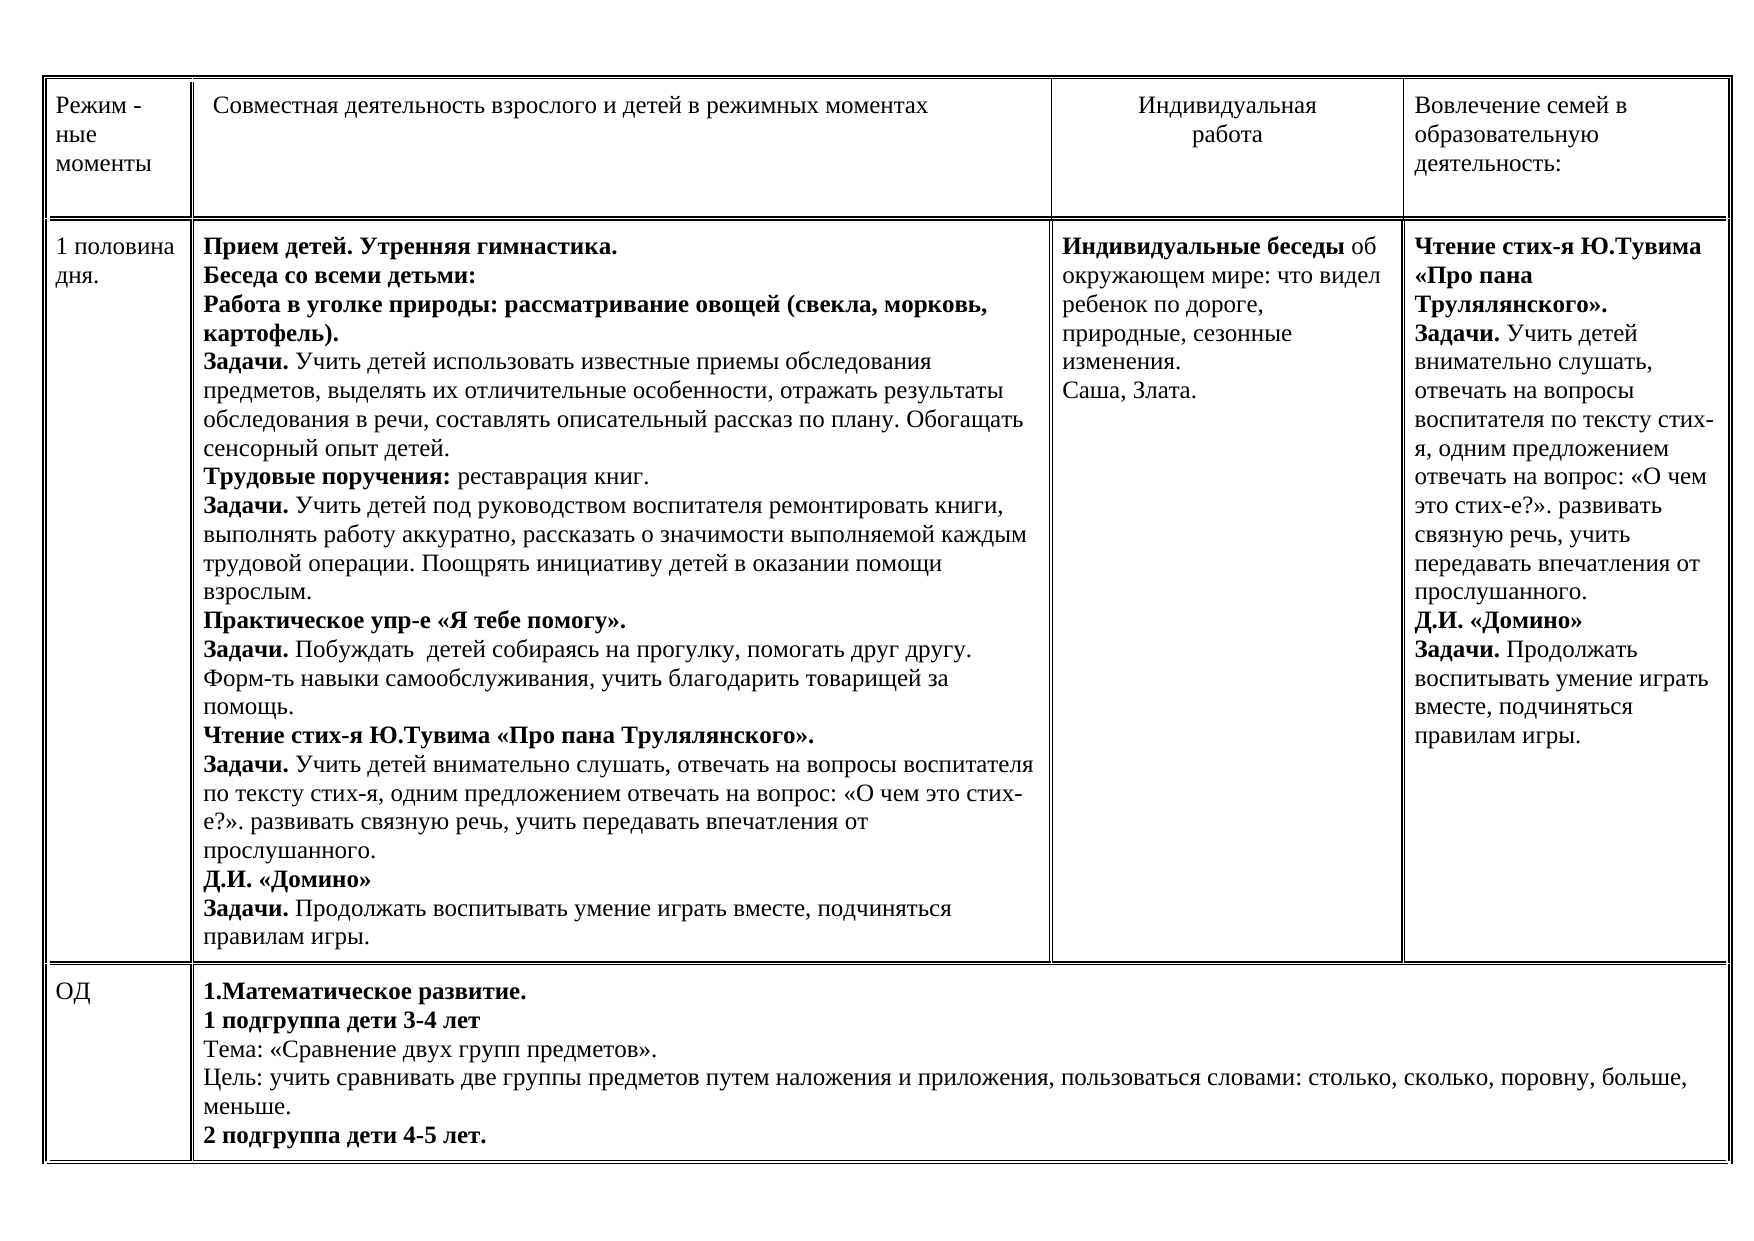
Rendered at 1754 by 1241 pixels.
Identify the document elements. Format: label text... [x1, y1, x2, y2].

table_header Совместная деятельность взрослого и детей в режимных моментах [192, 79, 1051, 216]
table_header Режим - ные моменты [47, 79, 192, 216]
table_header Вовлечение семей в образовательную деятельность: [1404, 79, 1728, 216]
table_cell Чтение стих-я Ю.Тувима «Про пана Трулялянского». Задачи. Учить детей внимательно слушать, отвечать на вопросы воспитателя по тексту стих-я, одним предложением отвечать на вопрос: «О чем это стих-е?». развивать связную речь, учить передавать впечатления от прослушанного. Д.И. «Домино» Задачи. Продолжать воспитывать умение играть вместе, подчиняться правилам игры. [1404, 216, 1731, 961]
table_header Индивидуальная работа [1052, 79, 1403, 216]
table_cell 1 половина дня. [44, 216, 192, 961]
table_cell ОД [47, 961, 191, 1160]
table_cell Прием детей. Утренняя гимнастика. Беседа со всеми детьми: Работа в уголке природы: рассматривание овощей (свекла, морковь, картофель). Задачи. Учить детей использовать известные приемы обследования предметов, выделять их отличительные особенности, отражать результаты обследования в речи, составлять описательный рассказ по плану. Обогащать сенсорный опыт детей. Трудовые поручения: реставрация книг. Задачи. Учить детей под руководством воспитателя ремонтировать книги, выполнять работу аккуратно, рассказать о значимости выполняемой каждым трудовой операции. Поощрять инициативу детей в оказании помощи взрослым. Практическое упр-е «Я тебе помогу». Задачи. Побуждать детей собираясь на прогулку, помогать друг другу. Форм-ть навыки самообслуживания, учить благодарить товарищей за помощь. Чтение стих-я Ю.Тувима «Про пана Трулялянского». Задачи. Учить детей внимательно слушать, отвечать на вопросы воспитателя по тексту стих-я, одним предложением отвечать на вопрос: «О чем это стих-е?». развивать связную речь, учить передавать впечатления от прослушанного. Д.И. «Домино» Задачи. Продолжать воспитывать умение играть вместе, подчиняться правилам игры. [194, 221, 1049, 961]
table_cell Индивидуальные беседы об окружающем мире: что видел ребенок по дороге, природные, сезонные изменения. Саша, Злата. [1053, 221, 1401, 961]
table_cell 1.Математическое развитие. 1 подгруппа дети 3-4 лет Тема: «Сравнение двух групп предметов». Цель: учить сравнивать две группы предметов путем наложения и приложения, пользоваться словами: столько, сколько, поровну, больше, меньше. 2 подгруппа дети 4-5 лет. Тема: «Число 5». Цель: познакомить с образованием числа 5 и цифрой 5, упражнять в сравнение полосок по длине, учить раскладывать брусочки в порядке убывания. Новикова, стр.44. 1.Физическое развитие. Цель: способствовать освоению детьми основных видов движения. Анисимова, стр. 49 [194, 961, 1729, 1160]
